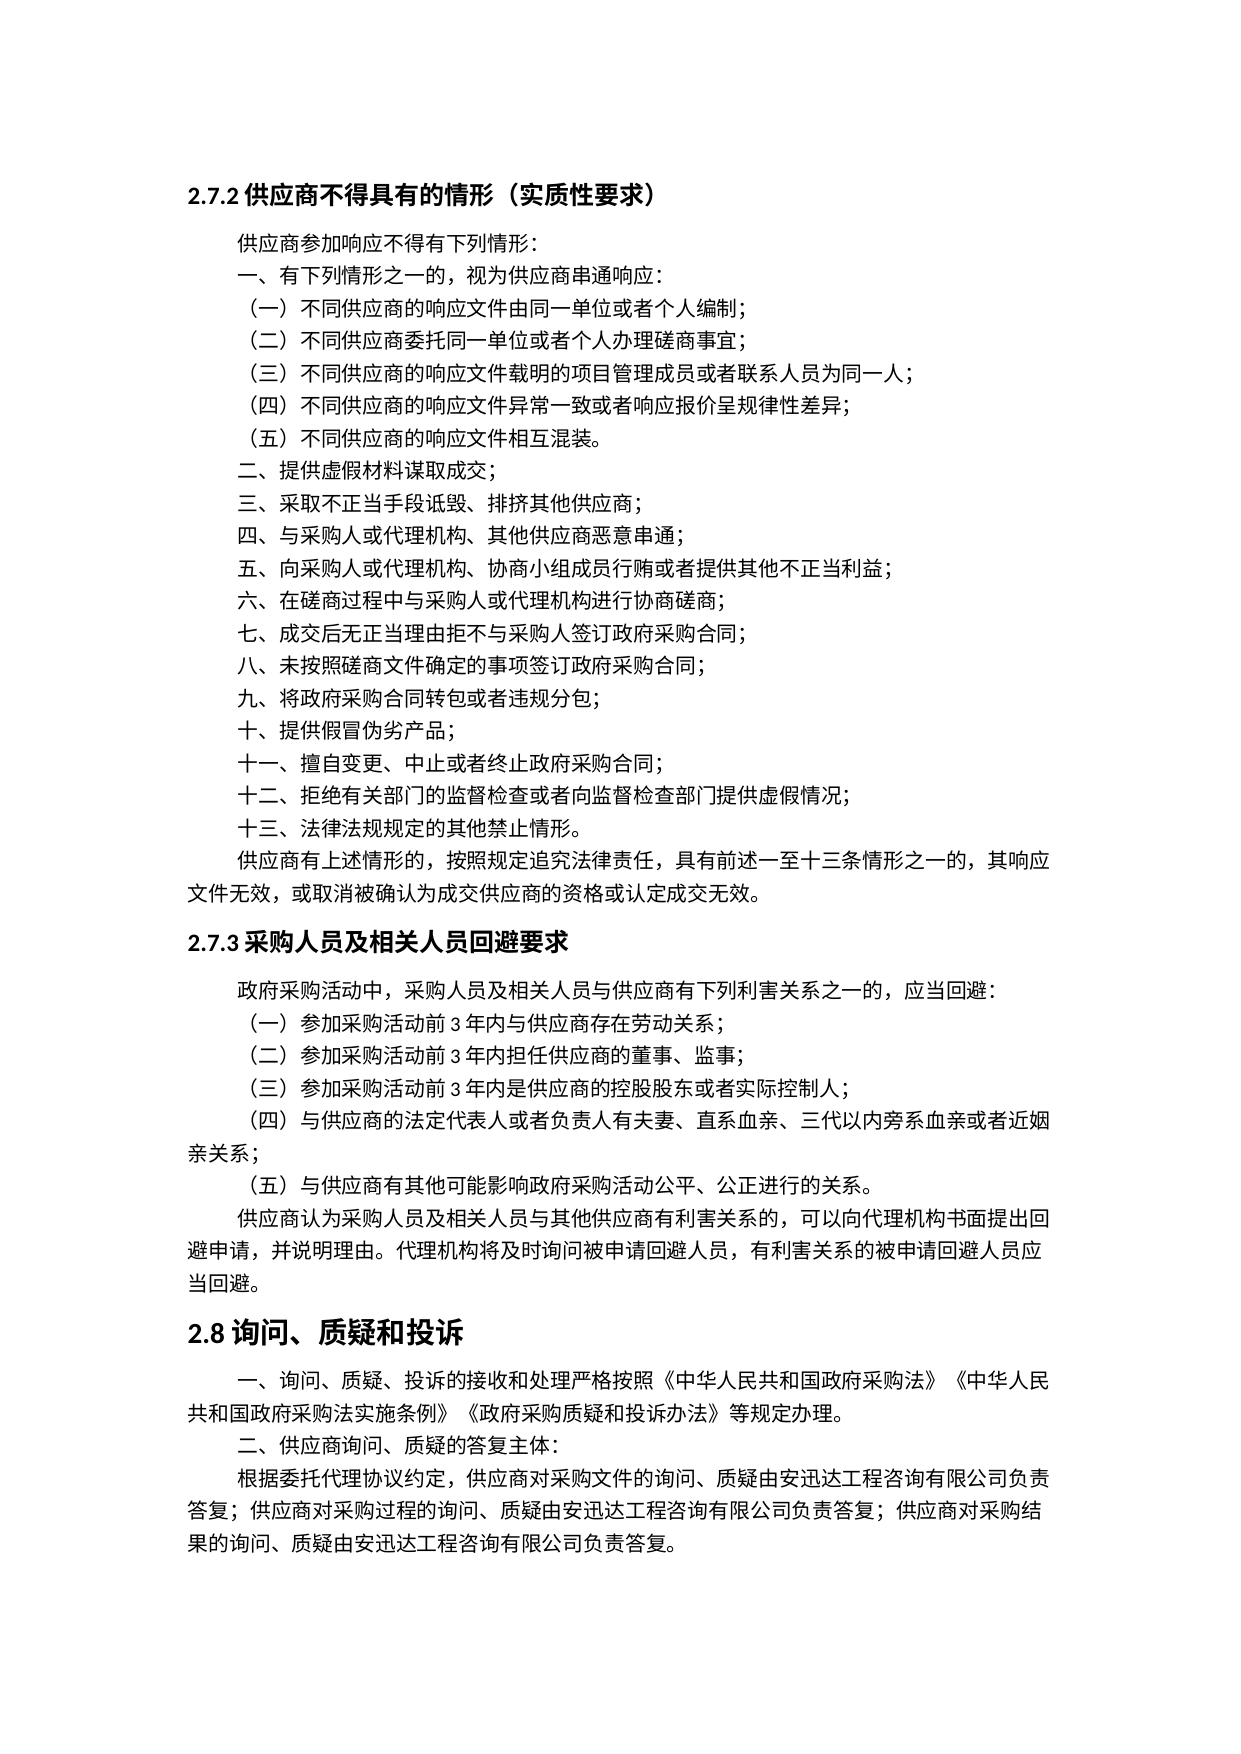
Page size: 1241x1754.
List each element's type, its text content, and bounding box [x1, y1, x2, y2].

text （二）参加采购活动前3年内担任供应商的董事、监事； [187, 1039, 1053, 1072]
text 政府采购活动中，采购人员及相关人员与供应商有下列利害关系之一的，应当回避： [187, 974, 1053, 1007]
text 九、将政府采购合同转包或者违规分包； [187, 682, 1053, 714]
text 五、向采购人或代理机构、协商小组成员行贿或者提供其他不正当利益； [187, 552, 1053, 584]
text （五）与供应商有其他可能影响政府采购活动公平、公正进行的关系。 [187, 1169, 1053, 1202]
text 十三、法律法规规定的其他禁止情形。 [187, 812, 1053, 844]
text 八、未按照磋商文件确定的事项签订政府采购合同； [187, 649, 1053, 682]
text 一、询问、质疑、投诉的接收和处理严格按照《中华人民共和国政府采购法》《中华人民共和国政府采购法实施条例》《政府采购质疑和投诉办法》等规定办理。 [187, 1364, 1053, 1429]
text 2.7.3采购人员及相关人员回避要求 [187, 909, 1053, 974]
text 供应商参加响应不得有下列情形： [187, 227, 1053, 259]
text 供应商有上述情形的，按照规定追究法律责任，具有前述一至十三条情形之一的，其响应文件无效，或取消被确认为成交供应商的资格或认定成交无效。 [187, 844, 1053, 909]
text 根据委托代理协议约定，供应商对采购文件的询问、质疑由安迅达工程咨询有限公司负责答复；供应商对采购过程的询问、质疑由安迅达工程咨询有限公司负责答复；供应商对采购结果的询问、质疑由安迅达工程咨询有限公司负责答复。 [187, 1462, 1053, 1559]
text 十二、拒绝有关部门的监督检查或者向监督检查部门提供虚假情况； [187, 779, 1053, 812]
text 六、在磋商过程中与采购人或代理机构进行协商磋商； [187, 584, 1053, 617]
text （一）不同供应商的响应文件由同一单位或者个人编制； [187, 292, 1053, 324]
text （三）不同供应商的响应文件载明的项目管理成员或者联系人员为同一人； [187, 357, 1053, 389]
text （三）参加采购活动前3年内是供应商的控股股东或者实际控制人； [187, 1072, 1053, 1104]
text 2.8询问、质疑和投诉 [187, 1299, 1053, 1364]
text 二、供应商询问、质疑的答复主体： [187, 1429, 1053, 1462]
text （四）与供应商的法定代表人或者负责人有夫妻、直系血亲、三代以内旁系血亲或者近姻亲关系； [187, 1104, 1053, 1169]
text 三、采取不正当手段诋毁、排挤其他供应商； [187, 487, 1053, 519]
text （一）参加采购活动前3年内与供应商存在劳动关系； [187, 1007, 1053, 1039]
text 四、与采购人或代理机构、其他供应商恶意串通； [187, 519, 1053, 552]
text 七、成交后无正当理由拒不与采购人签订政府采购合同； [187, 617, 1053, 649]
text 十、提供假冒伪劣产品； [187, 714, 1053, 747]
text 2.7.2供应商不得具有的情形（实质性要求） [187, 162, 1053, 227]
text 一、有下列情形之一的，视为供应商串通响应： [187, 259, 1053, 292]
text （五）不同供应商的响应文件相互混装。 [187, 422, 1053, 454]
text （四）不同供应商的响应文件异常一致或者响应报价呈规律性差异； [187, 389, 1053, 422]
text （二）不同供应商委托同一单位或者个人办理磋商事宜； [187, 324, 1053, 357]
text 供应商认为采购人员及相关人员与其他供应商有利害关系的，可以向代理机构书面提出回避申请，并说明理由。代理机构将及时询问被申请回避人员，有利害关系的被申请回避人员应当回避。 [187, 1202, 1053, 1299]
text 十一、擅自变更、中止或者终止政府采购合同； [187, 747, 1053, 779]
text 二、提供虚假材料谋取成交； [187, 454, 1053, 487]
